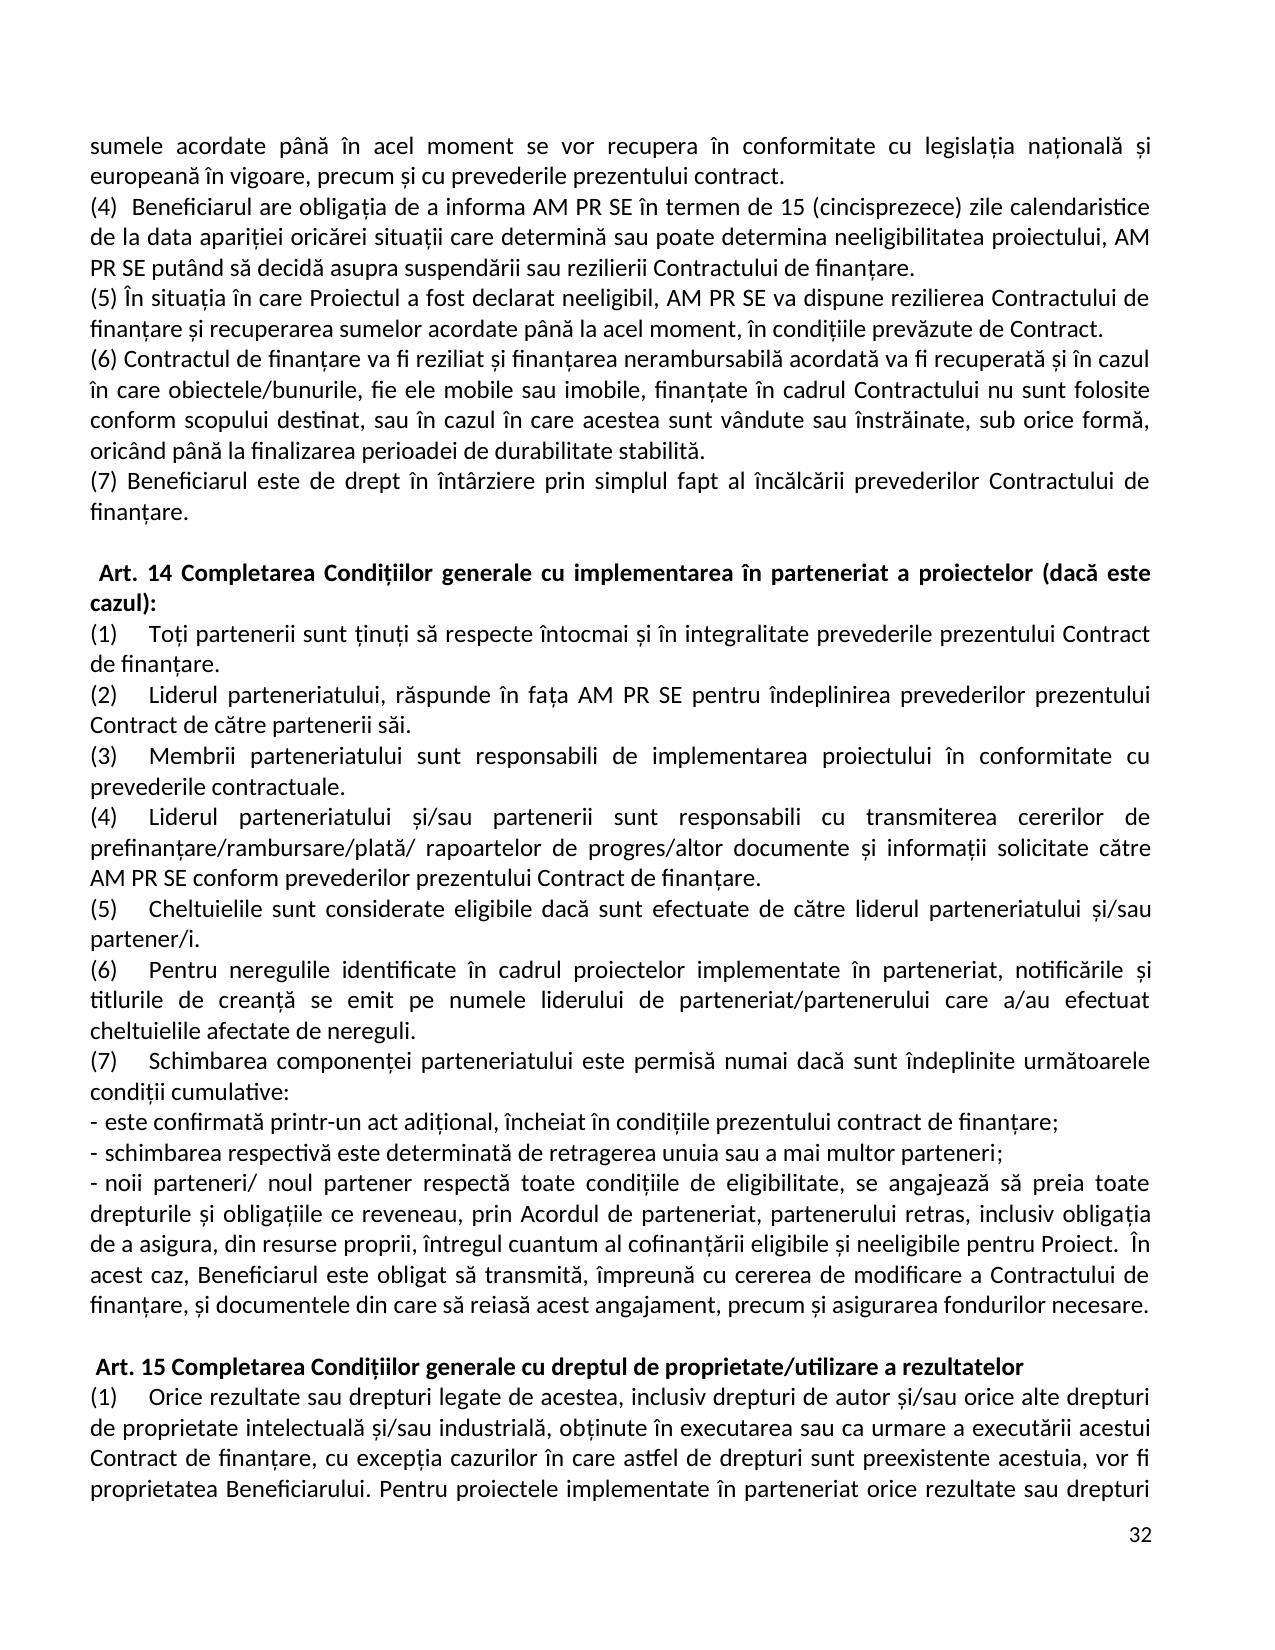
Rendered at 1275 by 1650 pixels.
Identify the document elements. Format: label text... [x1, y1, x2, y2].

text (4) Beneficiarul are obligaţia de a informa AM PR SE în termen de 15 (cincisprezece) zile calendaristice de la data apariţiei oricărei situaţii care determină sau poate determina neeligibilitatea proiectului, AM PR SE putând să decidă asupra suspendării sau rezilierii Contractului de finanţare. [90, 191, 1152, 282]
text (6) Pentru neregulile identificate în cadrul proiectelor implementate în parteneriat, notificările și titlurile de creanță se emit pe numele liderului de parteneriat/partenerului care a/au efectuat cheltuielile afectate de nereguli. [90, 954, 1152, 1045]
text - schimbarea respectivă este determinată de retragerea unuia sau a mai multor parteneri; [90, 1137, 1152, 1167]
text (1) Toţi partenerii sunt ţinuţi să respecte întocmai şi în integralitate prevederile prezentului Contract de finanțare. [90, 618, 1152, 679]
text Art. 14 Completarea Condițiilor generale cu implementarea în parteneriat a proiectelor (dacă este cazul): [90, 557, 1152, 618]
text - este confirmată printr-un act adiţional, încheiat în condiţiile prezentului contract de finanțare; [90, 1106, 1152, 1137]
text - noii parteneri/ noul partener respectă toate condițiile de eligibilitate, se angajează să preia toate drepturile şi obligaţiile ce reveneau, prin Acordul de parteneriat, partenerului retras, inclusiv obligaţia de a asigura, din resurse proprii, întregul cuantum al cofinanţării eligibile şi neeligibile pentru Proiect. În acest caz, Beneficiarul este obligat să transmită, împreună cu cererea de modificare a Contractului de finanțare, şi documentele din care să reiasă acest angajament, precum şi asigurarea fondurilor necesare. [90, 1167, 1152, 1320]
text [90, 130, 1152, 191]
text (3) Membrii parteneriatului sunt responsabili de implementarea proiectului în conformitate cu prevederile contractuale. [90, 740, 1152, 801]
text (7) Schimbarea componenţei parteneriatului este permisă numai dacă sunt îndeplinite următoarele condiţii cumulative: [90, 1045, 1152, 1106]
text (6) Contractul de finanțare va fi reziliat şi finanţarea nerambursabilă acordată va fi recuperată şi în cazul în care obiectele/bunurile, fie ele mobile sau imobile, finanţate în cadrul Contractului nu sunt folosite conform scopului destinat, sau în cazul în care acestea sunt vândute sau înstrăinate, sub orice formă, oricând până la finalizarea perioadei de durabilitate stabilită. [90, 343, 1152, 466]
text (4) Liderul parteneriatului și/sau partenerii sunt responsabili cu transmiterea cererilor de prefinanțare/rambursare/plată/ rapoartelor de progres/altor documente și informații solicitate către AM PR SE conform prevederilor prezentului Contract de finanţare. [90, 801, 1152, 893]
text (2) Liderul parteneriatului, răspunde în faţa AM PR SE pentru îndeplinirea prevederilor prezentului Contract de către partenerii săi. [90, 679, 1152, 740]
text (5) Cheltuielile sunt considerate eligibile dacă sunt efectuate de către liderul parteneriatului și/sau partener/i. [90, 893, 1152, 954]
text (5) În situaţia în care Proiectul a fost declarat neeligibil, AM PR SE va dispune rezilierea Contractului de finanțare şi recuperarea sumelor acordate până la acel moment, în condițiile prevăzute de Contract. [90, 282, 1152, 343]
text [90, 1381, 1152, 1503]
text Art. 15 Completarea Condițiilor generale cu dreptul de proprietate/utilizare a rezultatelor [90, 1351, 1152, 1381]
text (7) Beneficiarul este de drept în întârziere prin simplul fapt al încălcării prevederilor Contractului de finanțare. [90, 466, 1152, 527]
